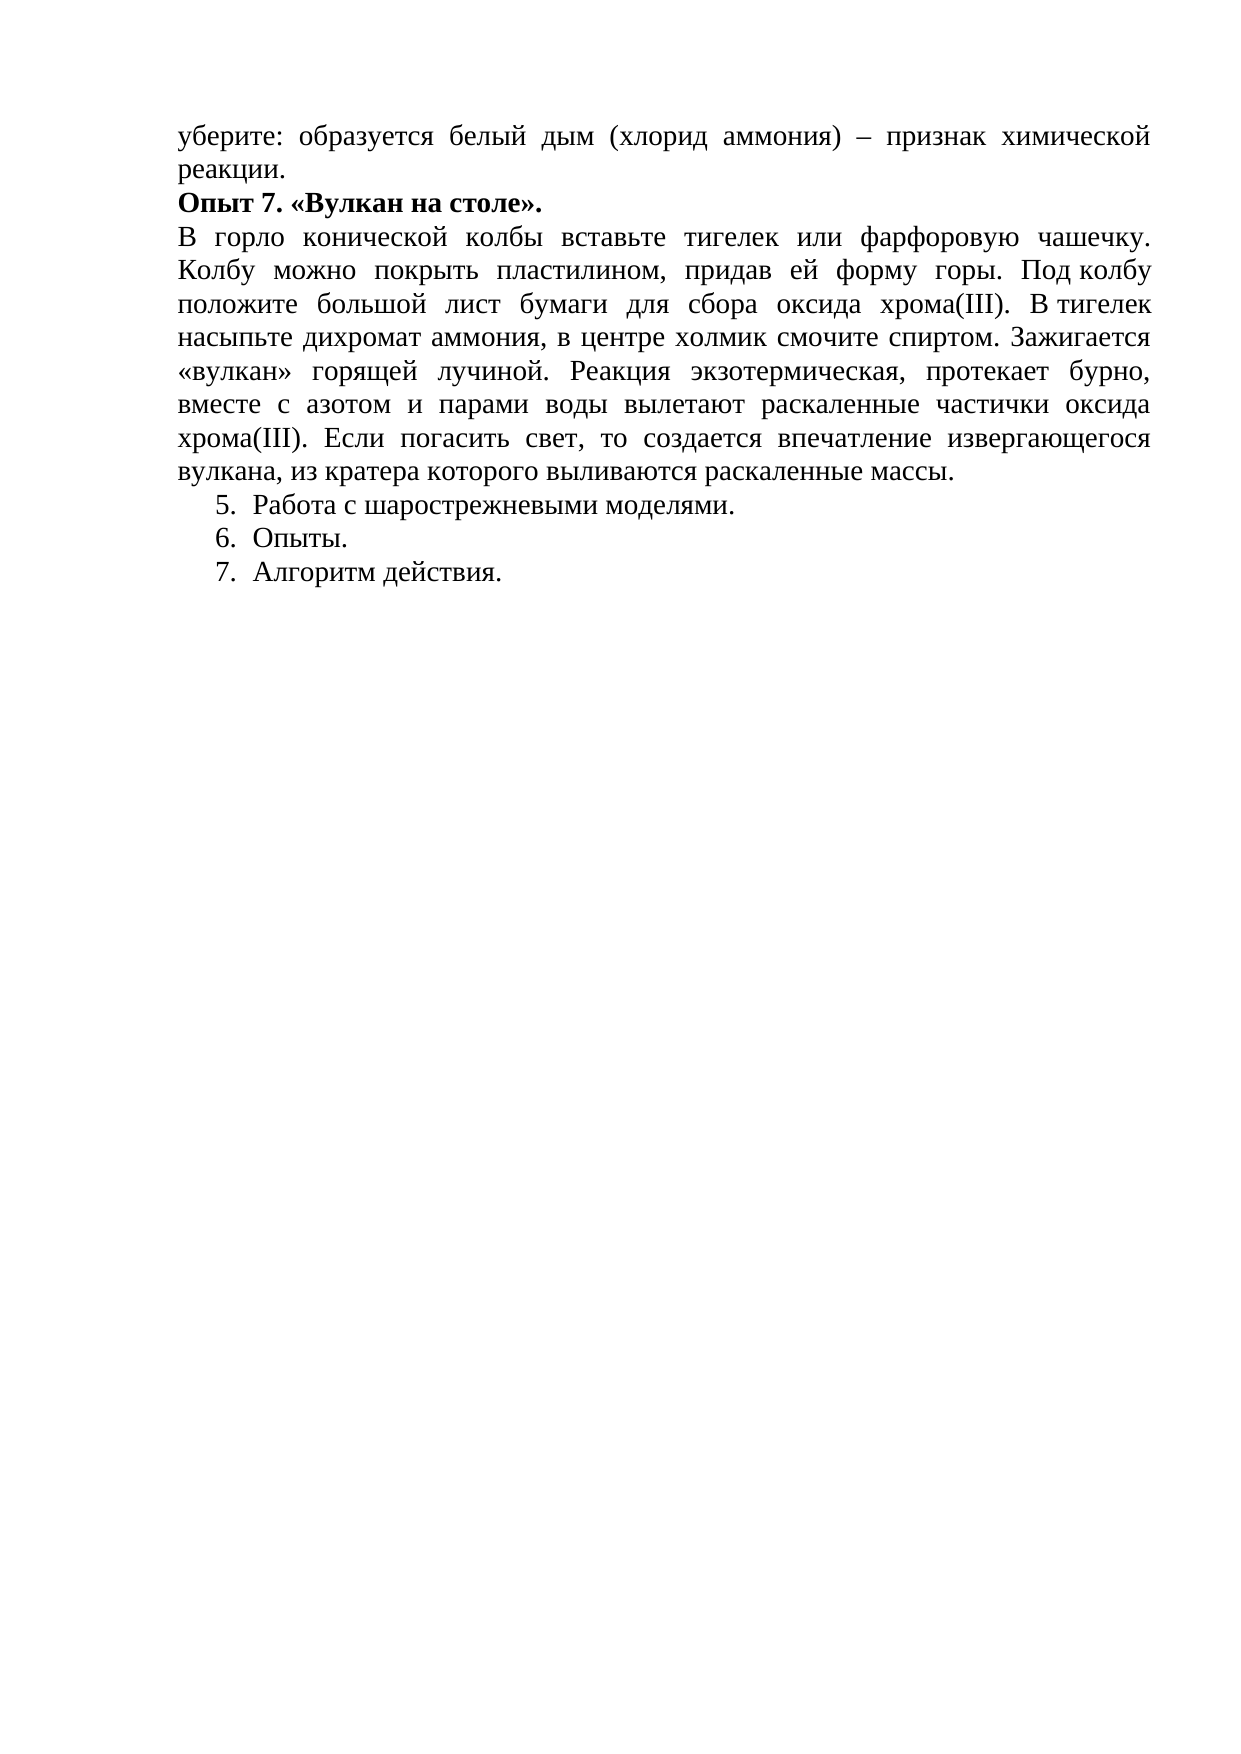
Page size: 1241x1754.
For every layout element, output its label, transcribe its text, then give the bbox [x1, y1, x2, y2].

text Опыт 7. «Вулкан на столе». [177, 185, 1152, 219]
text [177, 118, 1152, 185]
list Алгоритм действия. [215, 554, 1152, 588]
list Опыты. [215, 521, 1152, 554]
list Работа с шарострежневыми моделями. [215, 487, 1152, 521]
text В горло конической колбы вставьте тигелек или фарфоровую чашечку. Колбу можно покрыть пластилином, придав ей форму горы. Под колбу положите большой лист бумаги для сбора оксида хрома(III). В тигелек насыпьте дихромат аммония, в центре холмик смочите спиртом. Зажигается «вулкан» горящей лучиной. Реакция экзотермическая, протекает бурно, вместе с азотом и парами воды вылетают раскаленные частички оксида хрома(III). Если погасить свет, то создается впечатление извергающегося вулкана, из кратера которого выливаются раскаленные массы. [177, 219, 1152, 487]
